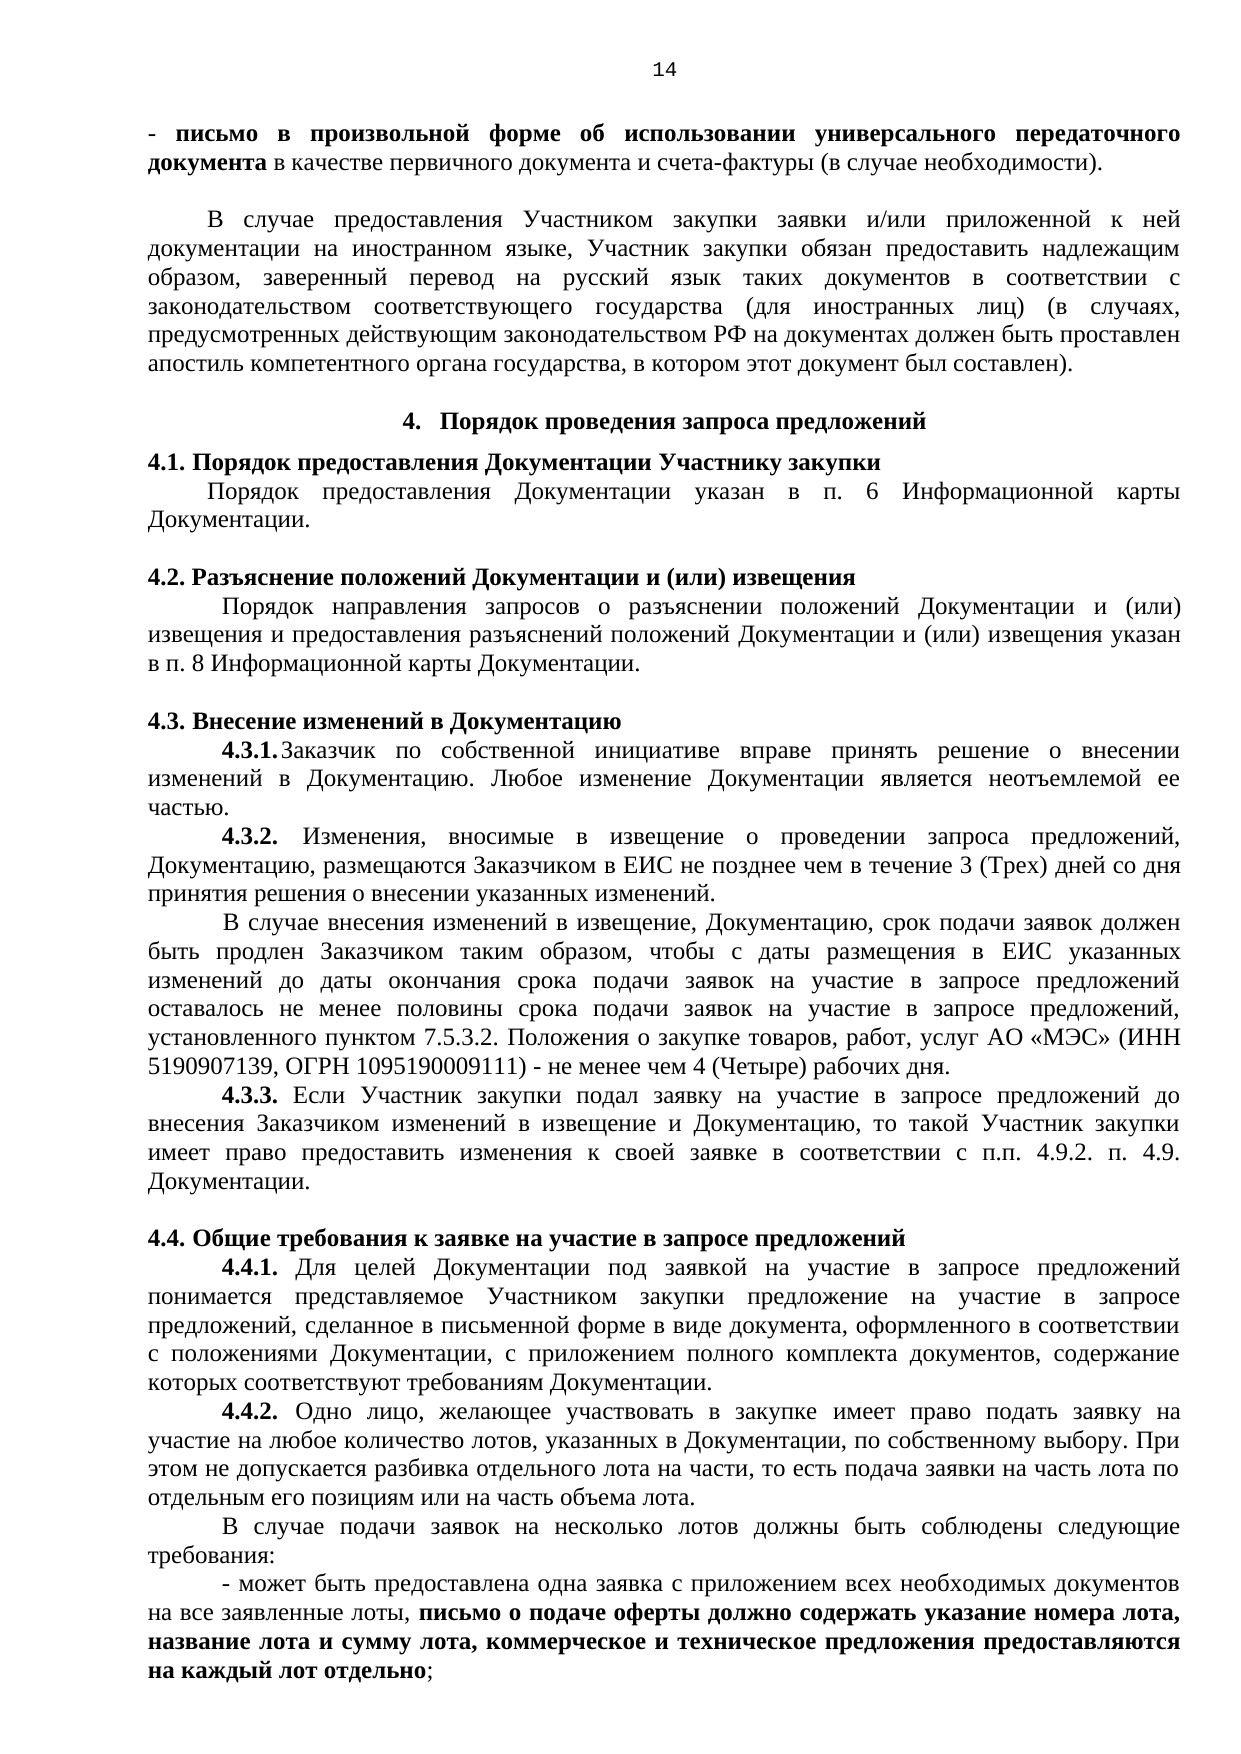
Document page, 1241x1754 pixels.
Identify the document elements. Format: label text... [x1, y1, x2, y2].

text 4.4.2. Одно лицо, желающее участвовать в закупке имеет право подать заявку на участие на любое количество лотов, указанных в Документации, по собственному выбору. При этом не допускается разбивка отдельного лота на части, то есть подача заявки на часть лота по отдельным его позициям или на часть объема лота. [148, 1396, 1181, 1511]
text - письмо в произвольной форме об использовании универсального передаточного документа в качестве первичного документа и счета-фактуры (в случае необходимости). [148, 118, 1181, 176]
text - может быть предоставлена одна заявка с приложением всех необходимых документов на все заявленные лоты, письмо о подаче оферты должно содержать указание номера лота, название лота и сумму лота, коммерческое и техническое предложения предоставляются на каждый лот отдельно; [148, 1568, 1181, 1683]
text 4.4.1. Для целей Документации под заявкой на участие в запросе предложений понимается представляемое Участником закупки предложение на участие в запросе предложений, сделанное в письменной форме в виде документа, оформленного в соответствии с положениями Документации, с приложением полного комплекта документов, содержание которых соответствуют требованиям Документации. [148, 1252, 1181, 1396]
list Порядок предоставления Документации Участнику закупки [148, 447, 1181, 476]
list Внесение изменений в Документацию [148, 706, 1181, 735]
text 4.2. Разъяснение положений Документации и (или) извещения [148, 562, 1181, 591]
text В случае внесения изменений в извещение, Документацию, срок подачи заявок должен быть продлен Заказчиком таким образом, чтобы с даты размещения в ЕИС указанных изменений до даты окончания срока подачи заявок на участие в запросе предложений оставалось не менее половины срока подачи заявок на участие в запросе предложений, установленного пунктом 7.5.3.2. Положения о закупке товаров, работ, услуг АО «МЭС» (ИНН 5190907139, ОГРН 1095190009111) - не менее чем 4 (Четыре) рабочих дня. [148, 907, 1181, 1080]
text 4.3.3. Если Участник закупки подал заявку на участие в запросе предложений до внесения Заказчиком изменений в извещение и Документацию, то такой Участник закупки имеет право предоставить изменения к своей заявке в соответствии с п.п. 4.9.2. п. 4.9. Документации. [148, 1080, 1181, 1195]
list Заказчик по собственной инициативе вправе принять решение о внесении изменений в Документацию. Любое изменение Документации является неотъемлемой ее частью. [148, 735, 1181, 821]
text В случае подачи заявок на несколько лотов должны быть соблюдены следующие требования: [148, 1511, 1181, 1568]
list Порядок направления запросов о разъяснении положений Документации и (или) извещения и предоставления разъяснений положений Документации и (или) извещения указан в п. 8 Информационной карты Документации. [148, 591, 1181, 677]
list Изменения, вносимые в извещение о проведении запроса предложений, Документацию, размещаются Заказчиком в ЕИС не позднее чем в течение 3 (Трех) дней со дня принятия решения о внесении указанных изменений. [148, 821, 1181, 907]
list Порядок проведения запроса предложений [148, 406, 1181, 434]
text Порядок предоставления Документации указан в п. 6 Информационной карты Документации. [148, 476, 1181, 533]
text В случае предоставления Участником закупки заявки и/или приложенной к ней документации на иностранном языке, Участник закупки обязан предоставить надлежащим образом, заверенный перевод на русский язык таких документов в соответствии с законодательством соответствующего государства (для иностранных лиц) (в случаях, предусмотренных действующим законодательством РФ на документах должен быть проставлен апостиль компетентного органа государства, в котором этот документ был составлен). [148, 204, 1181, 377]
list Общие требования к заявке на участие в запросе предложений [148, 1223, 1181, 1252]
